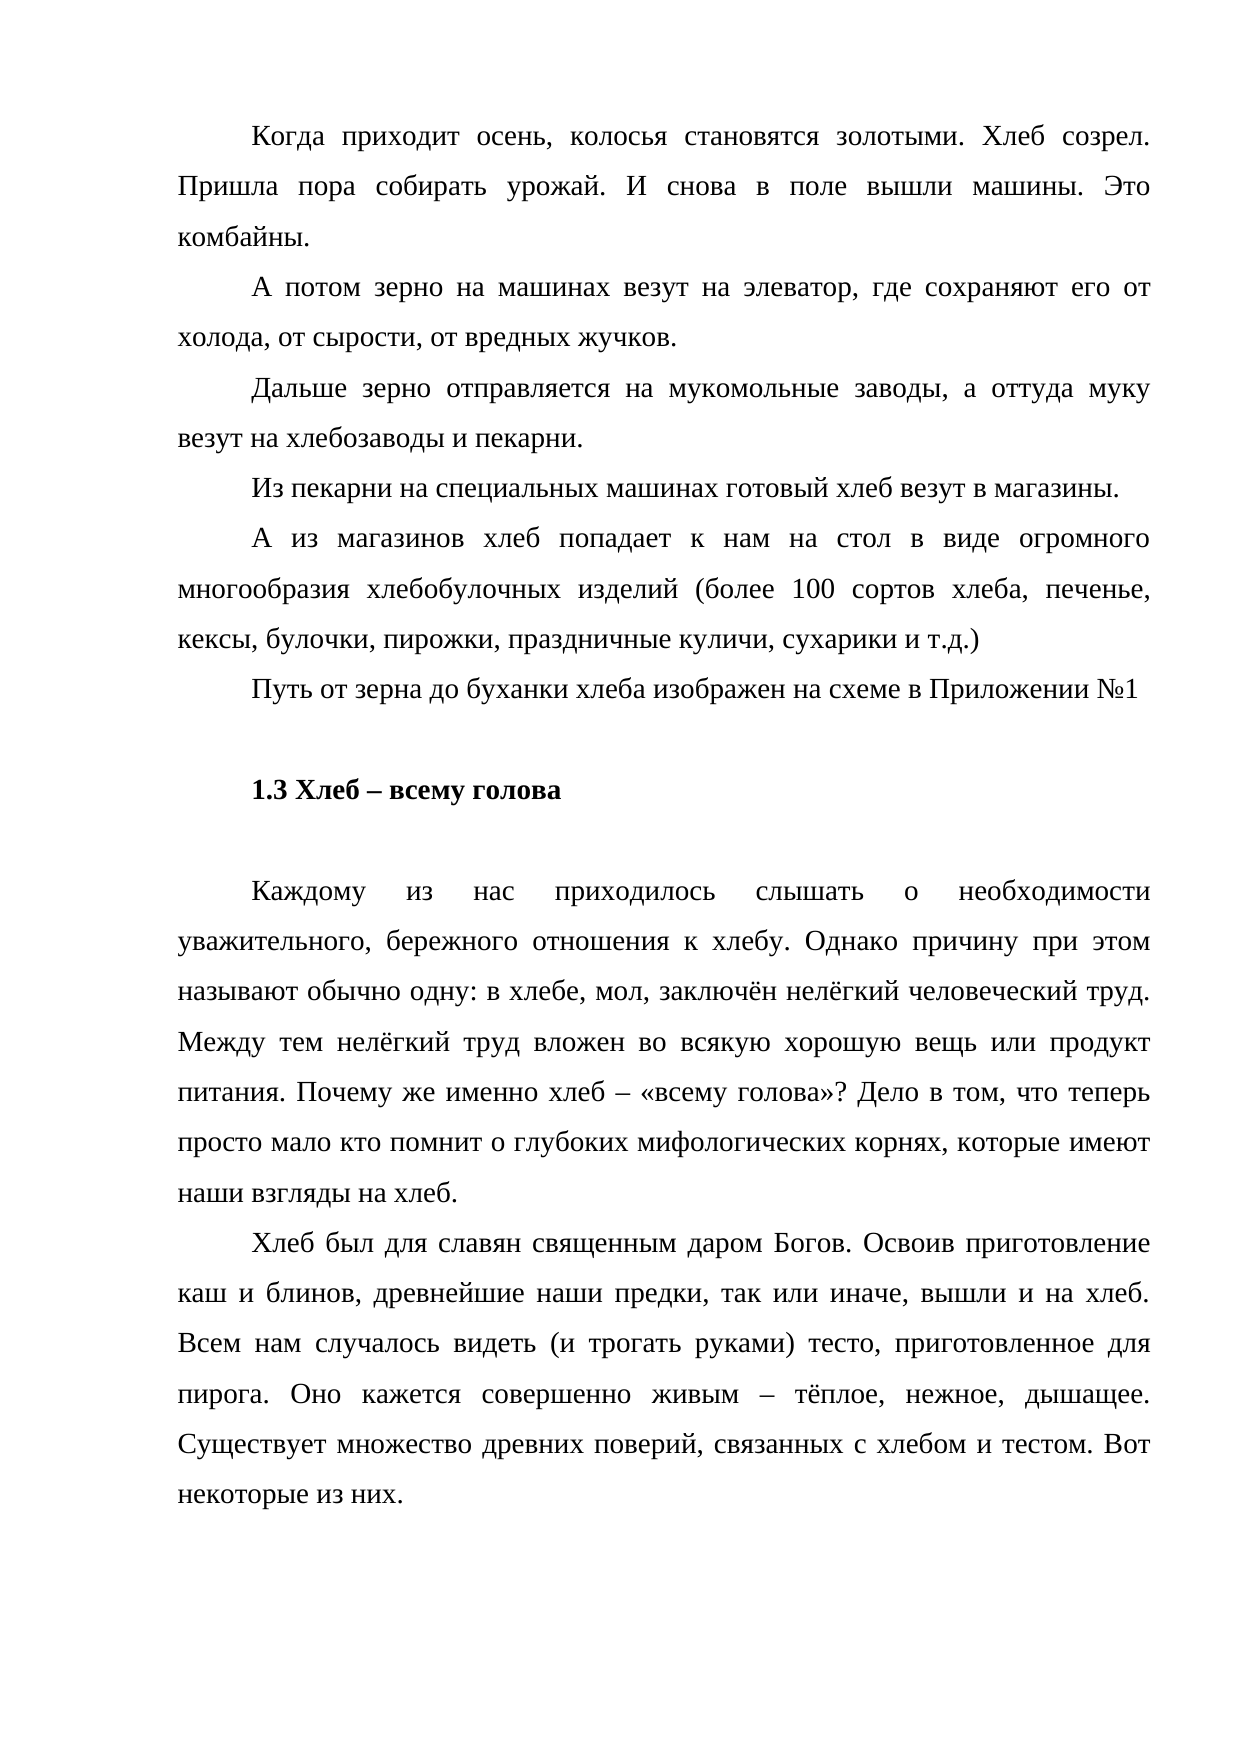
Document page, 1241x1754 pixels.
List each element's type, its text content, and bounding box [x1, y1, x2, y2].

text Хлеб был для славян священным даром Богов. Освоив приготовление каш и блинов, древнейшие наши предки, так или иначе, вышли и на хлеб. Всем нам случалось видеть (и трогать руками) тесто, приготовленное для пирога. Оно кажется совершенно живым – тёплое, нежное, дышащее. Существует множество древних поверий, связанных с хлебом и тестом. Вот некоторые из них. [177, 1225, 1152, 1510]
text А потом зерно на машинах везут на элеватор, где сохраняют его от холода, от сырости, от вредных жучков. [177, 269, 1152, 353]
text Из пекарни на специальных машинах готовый хлеб везут в магазины. [177, 470, 1152, 504]
text 1.3 Хлеб – всему голова [177, 772, 1152, 806]
text Когда приходит осень, колосья становятся золотыми. Хлеб созрел. Пришла пора собирать урожай. И снова в поле вышли машины. Это комбайны. [177, 118, 1152, 252]
text А из магазинов хлеб попадает к нам на стол в виде огромного многообразия хлебобулочных изделий (более 100 сортов хлеба, печенье, кексы, булочки, пирожки, праздничные куличи, сухарики и т.д.) [177, 521, 1152, 655]
text Дальше зерно отправляется на мукомольные заводы, а оттуда муку везут на хлебозаводы и пекарни. [177, 370, 1152, 453]
text Каждому из нас приходилось слышать о необходимости уважительного, бережного отношения к хлебу. Однако причину при этом называют обычно одну: в хлебе, мол, заключён нелёгкий человеческий труд. Между тем нелёгкий труд вложен во всякую хорошую вещь или продукт питания. Почему же именно хлеб – «всему голова»? Дело в том, что теперь просто мало кто помнит о глубоких мифологических корнях, которые имеют наши взгляды на хлеб. [177, 873, 1152, 1208]
text Путь от зерна до буханки хлеба изображен на схеме в Приложении №1 [177, 672, 1152, 705]
